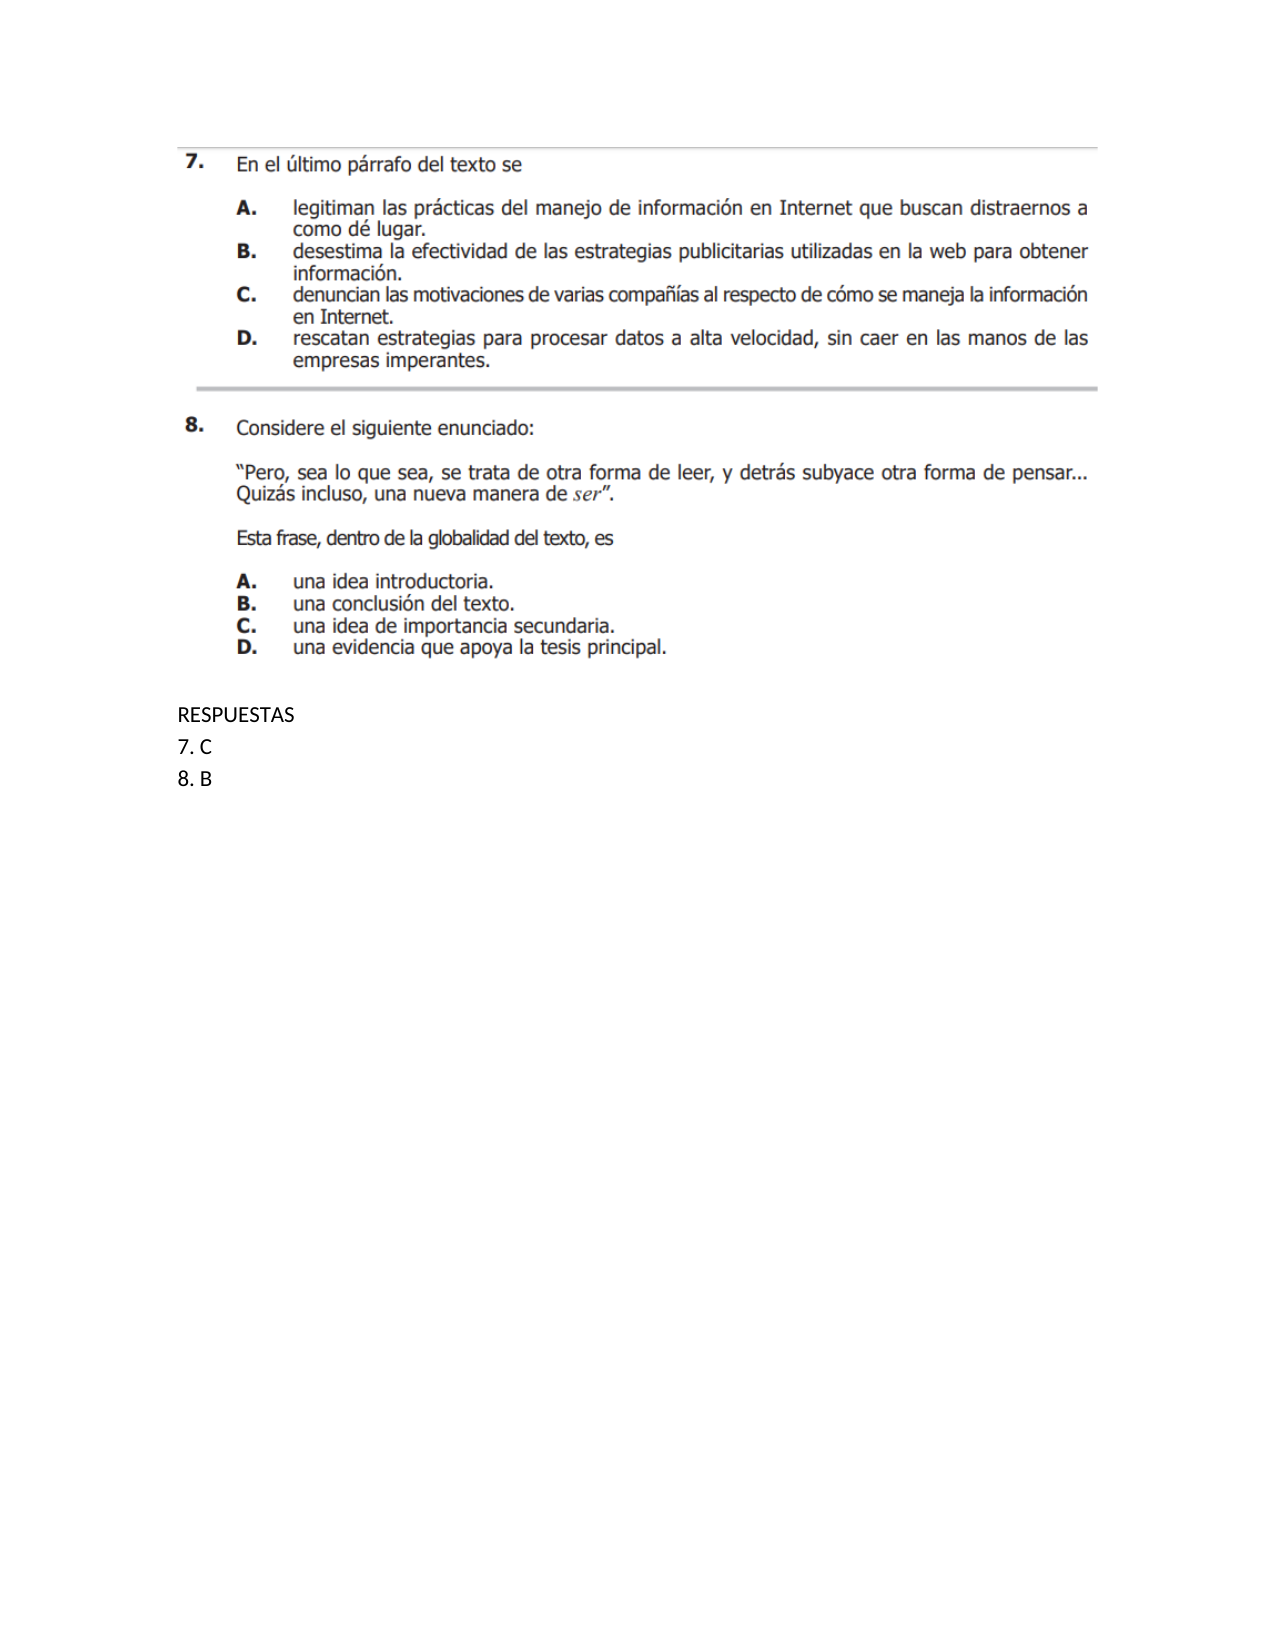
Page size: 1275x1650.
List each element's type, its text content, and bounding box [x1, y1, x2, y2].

text 7. C [177, 732, 1098, 760]
picture [177, 147, 1098, 664]
text 8. B [177, 764, 1098, 792]
text RESPUESTAS [177, 700, 1098, 728]
